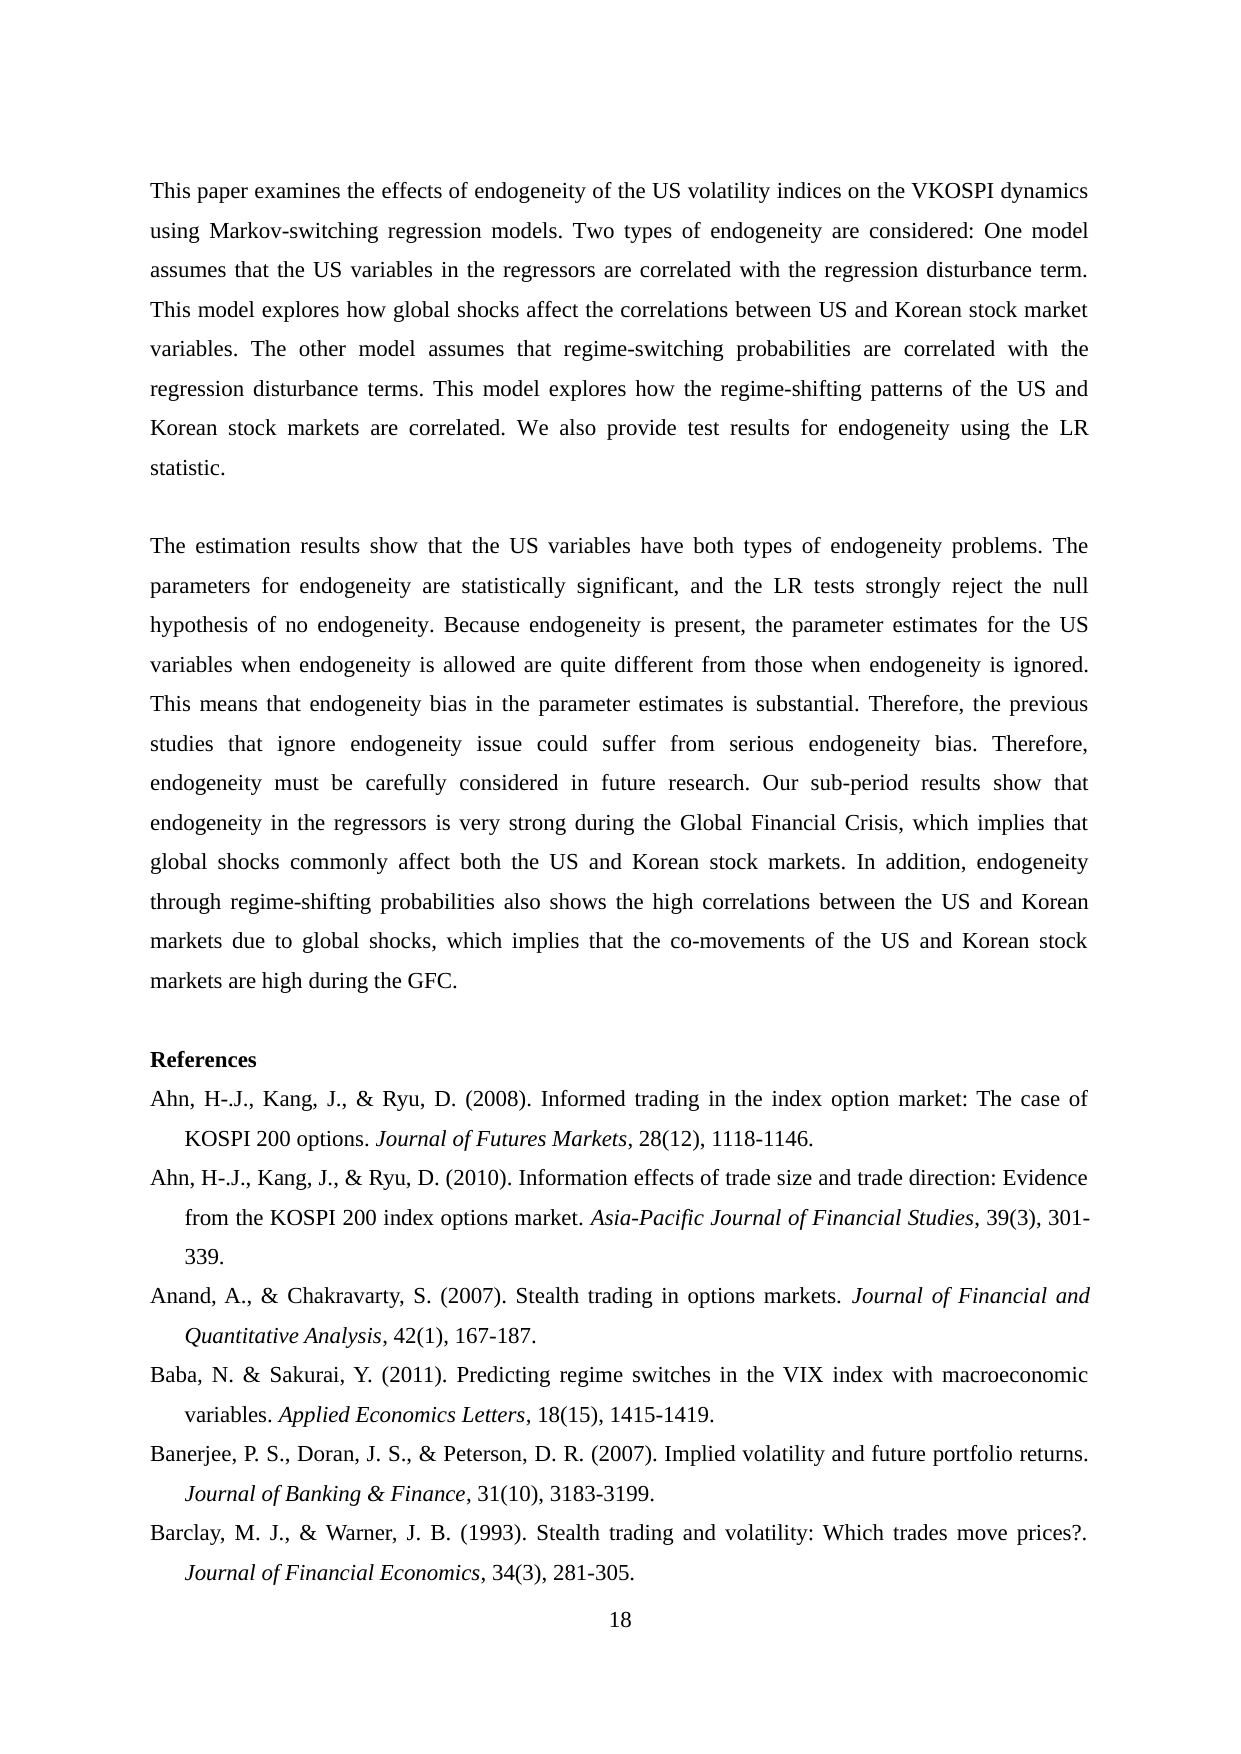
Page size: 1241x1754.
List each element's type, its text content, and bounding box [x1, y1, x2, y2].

text References [150, 1046, 1090, 1072]
text Banerjee, P. S., Doran, J. S., & Peterson, D. R. (2007). Implied volatility and future portfolio returns. Journal of Banking & Finance, 31(10), 3183-3199. [150, 1441, 1090, 1506]
text The estimation results show that the US variables have both types of endogeneity problems. The parameters for endogeneity are statistically significant, and the LR tests strongly reject the null hypothesis of no endogeneity. Because endogeneity is present, the parameter estimates for the US variables when endogeneity is allowed are quite different from those when endogeneity is ignored. This means that endogeneity bias in the parameter estimates is substantial. Therefore, the previous studies that ignore endogeneity issue could suffer from serious endogeneity bias. Therefore, endogeneity must be carefully considered in future research. Our sub-period results show that endogeneity in the regressors is very strong during the Global Financial Crisis, which implies that global shocks commonly affect both the US and Korean stock markets. In addition, endogeneity through regime-shifting probabilities also shows the high correlations between the US and Korean markets due to global shocks, which implies that the co-movements of the US and Korean stock markets are high during the GFC. [150, 532, 1090, 993]
text Barclay, M. J., & Warner, J. B. (1993). Stealth trading and volatility: Which trades move prices?. Journal of Financial Economics, 34(3), 281-305. [150, 1519, 1090, 1585]
text Ahn, H-.J., Kang, J., & Ryu, D. (2008). Informed trading in the index option market: The case of KOSPI 200 options. Journal of Futures Markets, 28(12), 1118-1146. [150, 1085, 1090, 1151]
text This paper examines the effects of endogeneity of the US volatility indices on the VKOSPI dynamics using Markov-switching regression models. Two types of endogeneity are considered: One model assumes that the US variables in the regressors are correlated with the regression disturbance term. This model explores how global shocks affect the correlations between US and Korean stock market variables. The other model assumes that regime-switching probabilities are correlated with the regression disturbance terms. This model explores how the regime-shifting patterns of the US and Korean stock markets are correlated. We also provide test results for endogeneity using the LR statistic. [150, 177, 1090, 480]
text Ahn, H-.J., Kang, J., & Ryu, D. (2010). Information effects of trade size and trade direction: Evidence from the KOSPI 200 index options market. Asia-Pacific Journal of Financial Studies, 39(3), 301-339. [150, 1164, 1090, 1269]
text Anand, A., & Chakravarty, S. (2007). Stealth trading in options markets. Journal of Financial and Quantitative Analysis, 42(1), 167-187. [150, 1283, 1090, 1348]
text Baba, N. & Sakurai, Y. (2011). Predicting regime switches in the VIX index with macroeconomic variables. Applied Economics Letters, 18(15), 1415-1419. [150, 1362, 1090, 1427]
